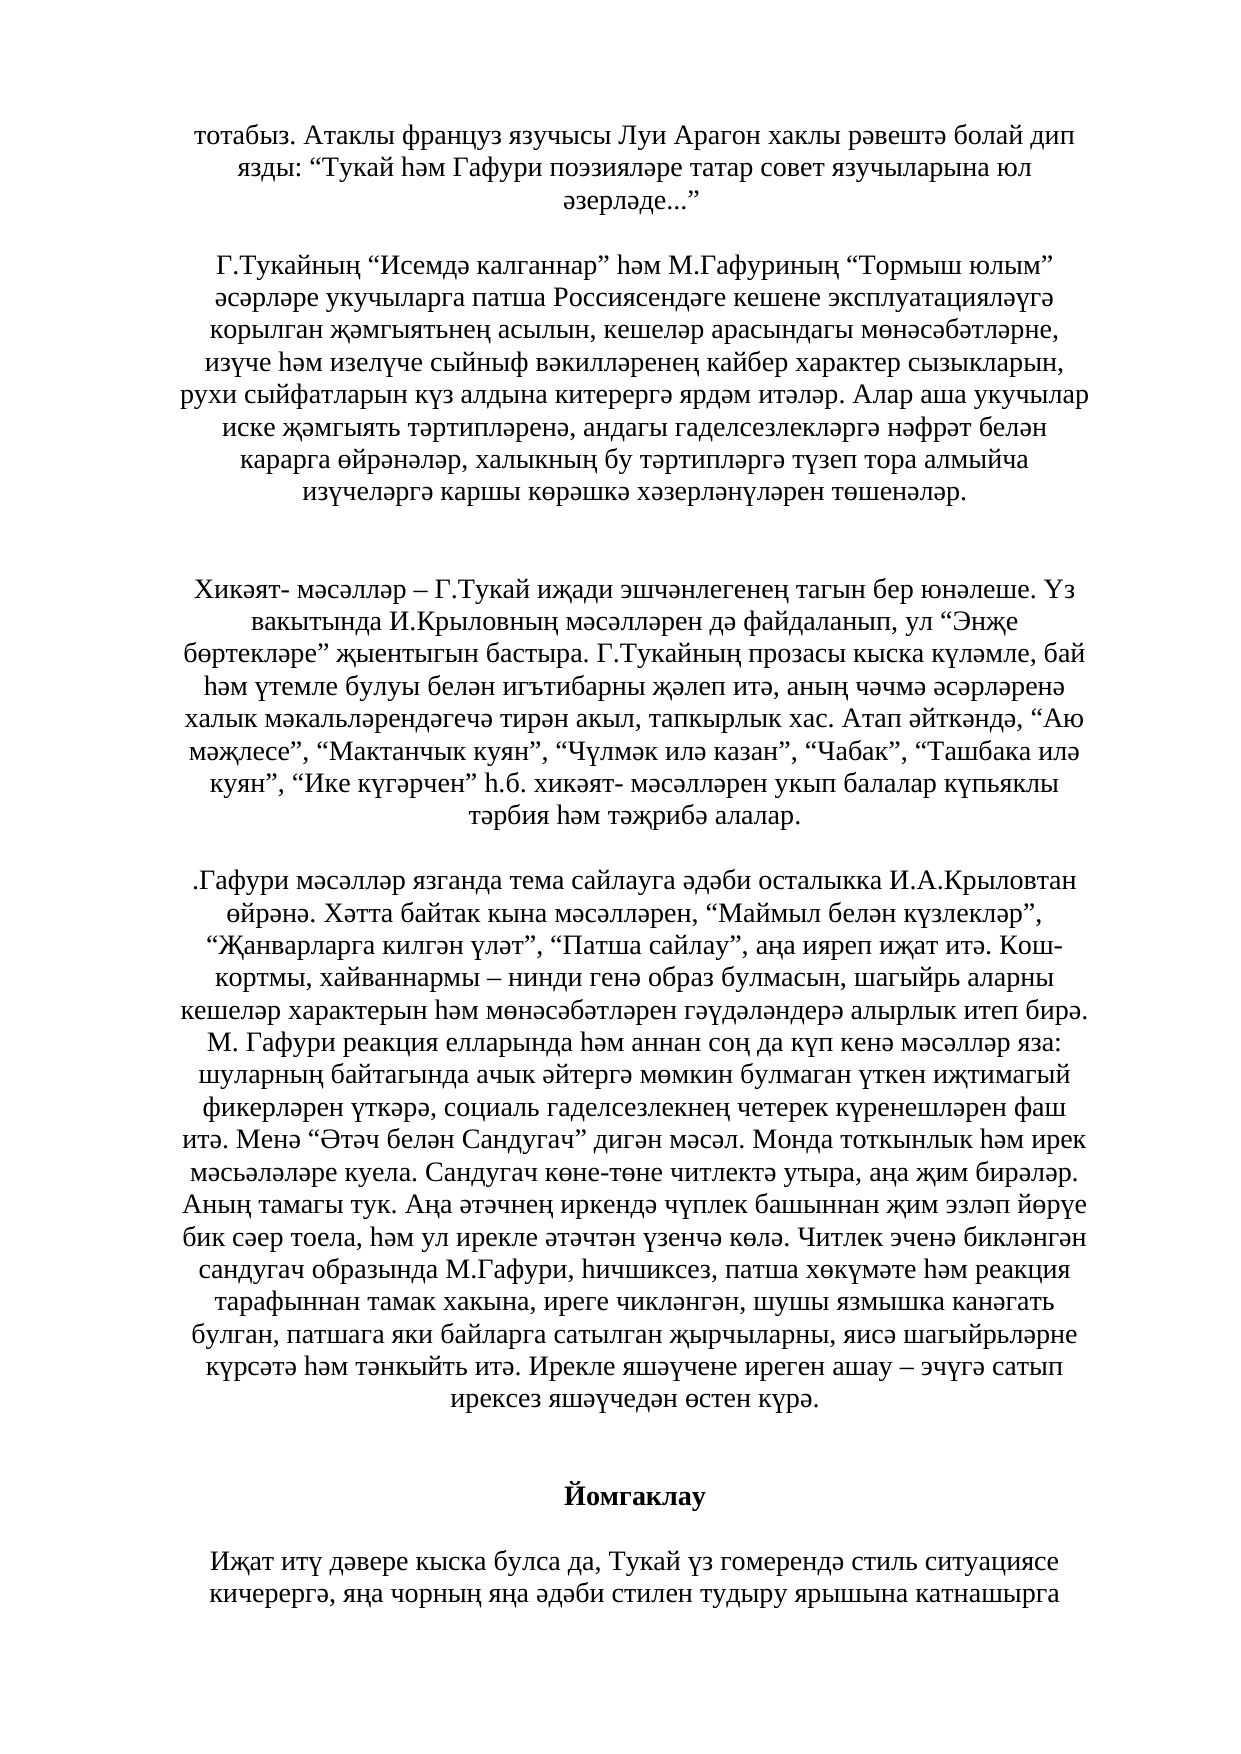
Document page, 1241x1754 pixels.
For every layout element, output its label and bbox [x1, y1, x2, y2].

text [177, 118, 1093, 1608]
